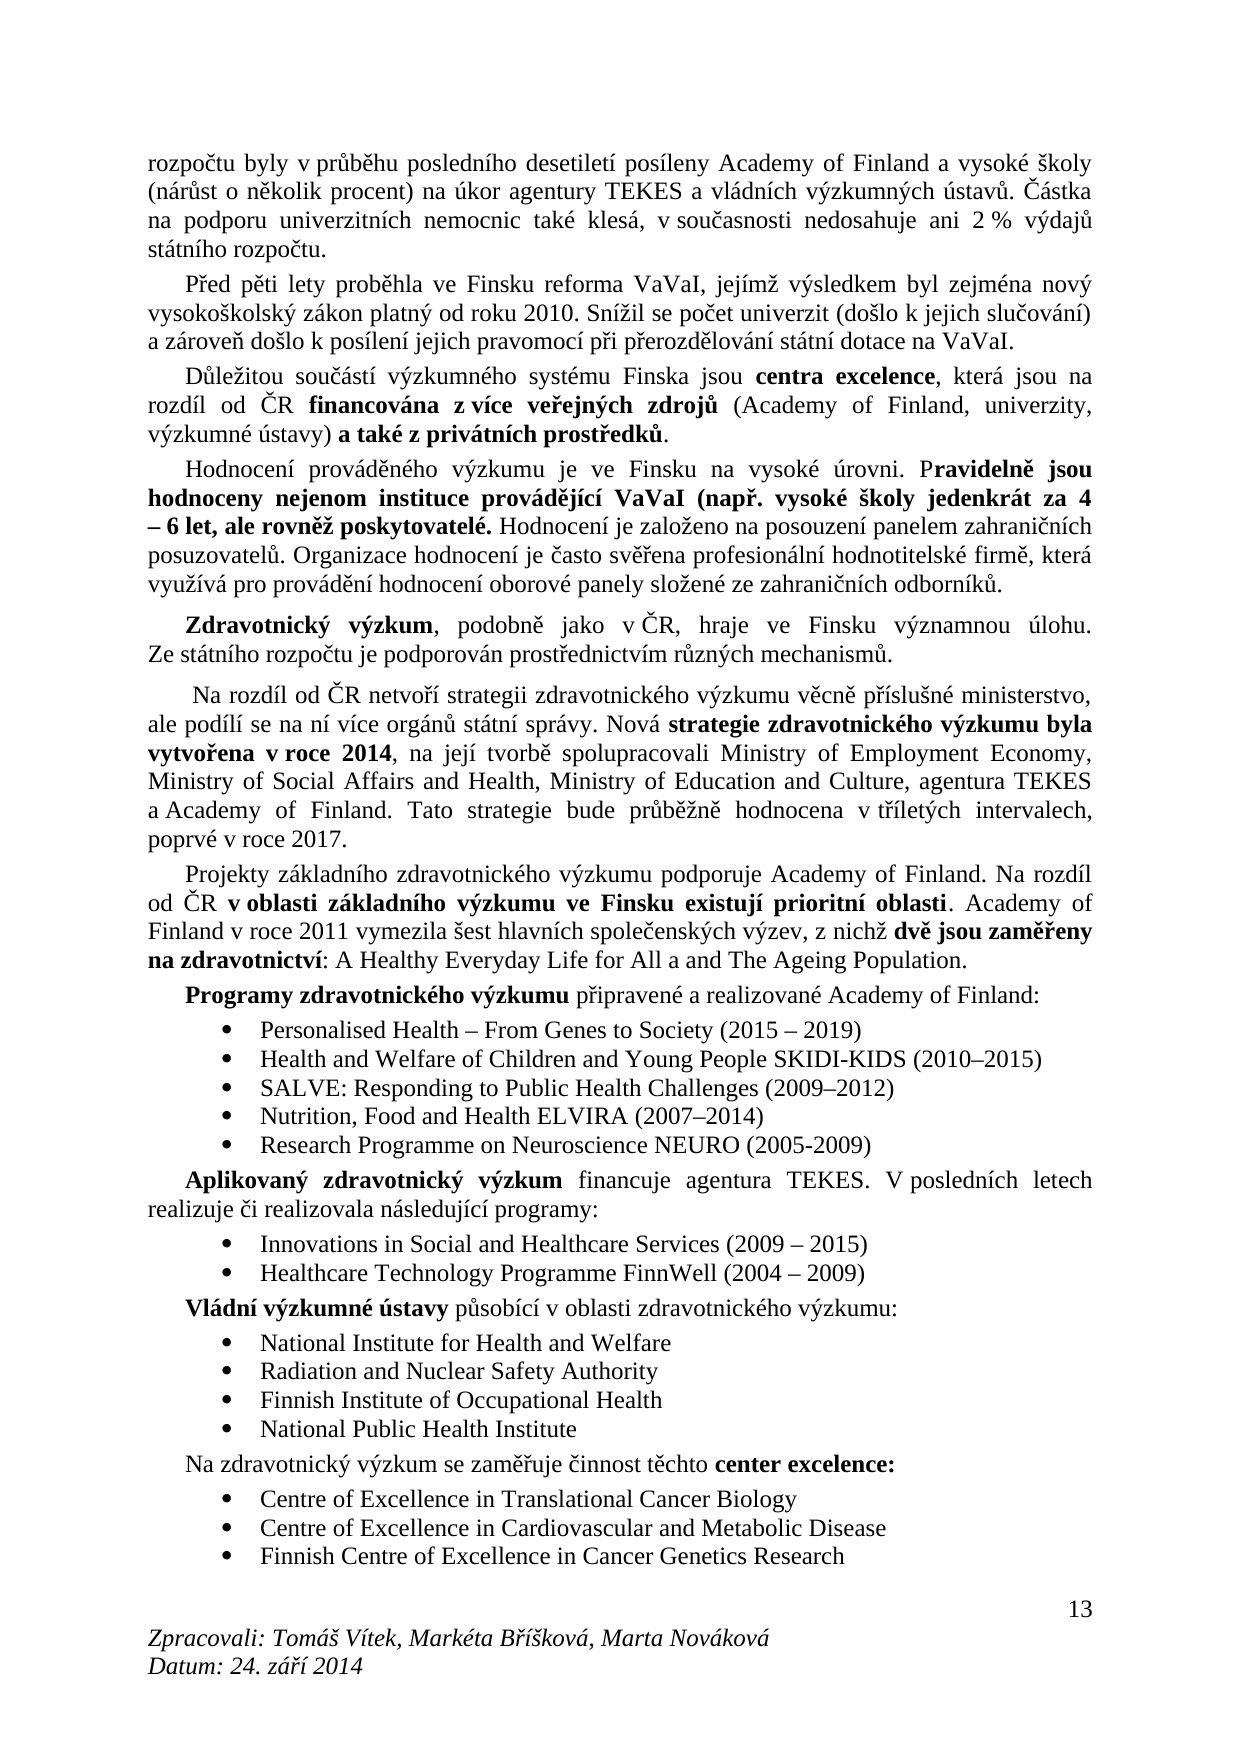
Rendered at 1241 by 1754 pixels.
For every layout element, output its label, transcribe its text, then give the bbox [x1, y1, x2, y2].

list Innovations in Social and Healthcare Services (2009 – 2015) [222, 1229, 1093, 1258]
list SALVE: Responding to Public Health Challenges (2009–2012) [222, 1073, 1093, 1101]
text Projekty základního zdravotnického výzkumu podporuje Academy of Finland. Na rozdíl od ČR v oblasti základního výzkumu ve Finsku existují prioritní oblasti. Academy of Finland v roce 2011 vymezila šest hlavních společenských výzev, z nichž dvě jsou zaměřeny na zdravotnictví: A Healthy Everyday Life for All a and The Ageing Population. [148, 859, 1093, 974]
list Research Programme on Neuroscience NEURO (2005-2009) [222, 1130, 1093, 1159]
list Health and Welfare of Children and Young People SKIDI-KIDS (2010–2015) [222, 1044, 1093, 1073]
list Healthcare Technology Programme FinnWell (2004 – 2009) [222, 1258, 1093, 1286]
text Na rozdíl od ČR netvoří strategii zdravotnického výzkumu věcně příslušné ministerstvo, ale podílí se na ní více orgánů státní správy. Nová strategie zdravotnického výzkumu byla vytvořena v roce 2014, na její tvorbě spolupracovali Ministry of Employment Economy, Ministry of Social Affairs and Health, Ministry of Education and Culture, agentura TEKES a Academy of Finland. Tato strategie bude průběžně hodnocena v tříletých intervalech, poprvé v roce 2017. [148, 680, 1093, 853]
list National Public Health Institute [222, 1414, 1093, 1443]
text Na zdravotnický výzkum se zaměřuje činnost těchto center excelence: [148, 1449, 1093, 1478]
list Finnish Institute of Occupational Health [222, 1385, 1093, 1414]
list Personalised Health – From Genes to Society (2015 – 2019) [222, 1015, 1093, 1044]
text Vládní výzkumné ústavy působící v oblasti zdravotnického výzkumu: [148, 1293, 1093, 1321]
list Centre of Excellence in Translational Cancer Biology [222, 1484, 1093, 1513]
list National Institute for Health and Welfare [222, 1328, 1093, 1356]
text Hodnocení prováděného výzkumu je ve Finsku na vysoké úrovni. Pravidelně jsou hodnoceny nejenom instituce provádějící VaVaI (např. vysoké školy jedenkrát za 4 – 6 let, ale rovněž poskytovatelé. Hodnocení je založeno na posouzení panelem zahraničních posuzovatelů. Organizace hodnocení je často svěřena profesionální hodnotitelské firmě, která využívá pro provádění hodnocení oborové panely složené ze zahraničních odborníků. [148, 454, 1093, 598]
text Před pěti lety proběhla ve Finsku reforma VaVaI, jejímž výsledkem byl zejména nový vysokoškolský zákon platný od roku 2010. Snížil se počet univerzit (došlo k jejich slučování) a zároveň došlo k posílení jejich pravomocí při přerozdělování státní dotace na VaVaI. [148, 269, 1093, 355]
list Radiation and Nuclear Safety Authority [222, 1356, 1093, 1385]
text Aplikovaný zdravotnický výzkum financuje agentura TEKES. V posledních letech realizuje či realizovala následující programy: [148, 1165, 1093, 1223]
text Důležitou součástí výzkumného systému Finska jsou centra excelence, která jsou na rozdíl od ČR financována z více veřejných zdrojů (Academy of Finland, univerzity, výzkumné ústavy) a také z privátních prostředků. [148, 361, 1093, 448]
list Centre of Excellence in Cardiovascular and Metabolic Disease [222, 1513, 1093, 1541]
list Nutrition, Food and Health ELVIRA (2007–2014) [222, 1101, 1093, 1130]
text Programy zdravotnického výzkumu připravené a realizované Academy of Finland: [148, 980, 1093, 1009]
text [148, 148, 1093, 263]
list Finnish Centre of Excellence in Cancer Genetics Research [222, 1541, 1093, 1570]
text Zdravotnický výzkum, podobně jako v ČR, hraje ve Finsku významnou úlohu. Ze státního rozpočtu je podporován prostřednictvím různých mechanismů. [148, 610, 1093, 668]
